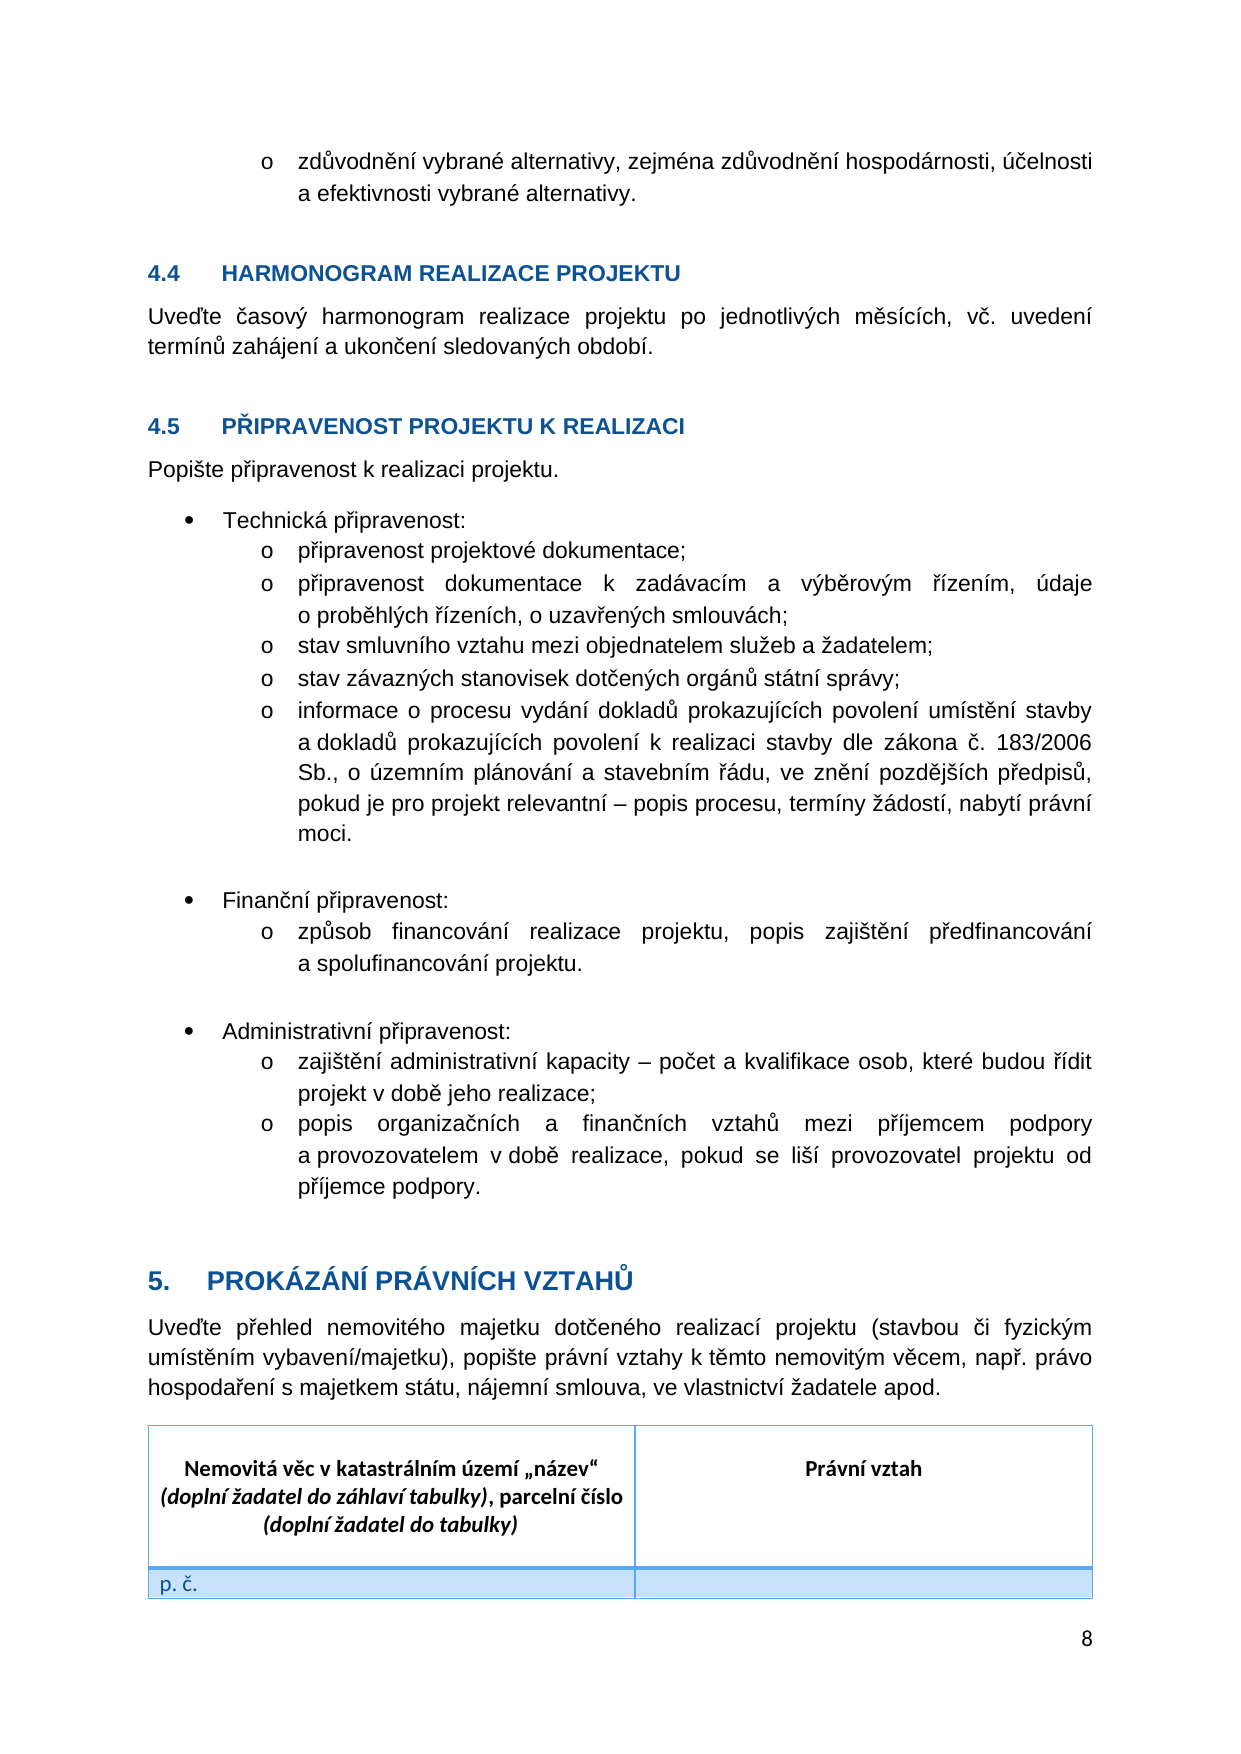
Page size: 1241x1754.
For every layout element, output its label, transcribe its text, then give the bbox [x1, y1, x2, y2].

table_cell p. č. [149, 1570, 634, 1597]
table_header Nemovitá věc v katastrálním území „název“ (doplní žadatel do záhlaví tabulky), parcelní číslo (doplní žadatel do tabulky) [149, 1426, 634, 1566]
list způsob financování realizace projektu, popis zajištění předfinancování a spolufinancování projektu. [260, 918, 1093, 976]
list stav smluvního vztahu mezi objednatelem služeb a žadatelem; [260, 632, 1093, 660]
list Administrativní připravenost: [185, 1018, 1093, 1044]
table_cell [636, 1570, 1092, 1597]
list zajištění administrativní kapacity – počet a kvalifikace osob, které budou řídit projekt v době jeho realizace; [260, 1048, 1093, 1106]
list popis organizačních a finančních vztahů mezi příjemcem podpory a provozovatelem v době realizace, pokud se liší provozovatel projektu od příjemce podpory. [260, 1110, 1093, 1199]
subtitle 4.4 harmonogram realizace projektu [148, 260, 1093, 286]
list informace o procesu vydání dokladů prokazujících povolení umístění stavby a dokladů prokazujících povolení k realizaci stavby dle zákona č. 183/2006 Sb., o územním plánování a stavebním řádu, ve znění pozdějších předpisů, pokud je pro projekt relevantní – popis procesu, termíny žádostí, nabytí právní moci. [260, 697, 1093, 846]
text Uveďte časový harmonogram realizace projektu po jednotlivých měsících, vč. uvedení termínů zahájení a ukončení sledovaných období. [148, 303, 1093, 359]
subtitle prokázání právních vztahů [148, 1265, 1093, 1297]
text Uveďte přehled nemovitého majetku dotčeného realizací projektu (stavbou či fyzickým umístěním vybavení/majetku), popište právní vztahy k těmto nemovitým věcem, např. právo hospodaření s majetkem státu, nájemní smlouva, ve vlastnictví žadatele apod. [148, 1314, 1093, 1401]
table_header Právní vztah [636, 1426, 1092, 1566]
list Technická připravenost: [185, 507, 1093, 533]
list Finanční připravenost: [185, 887, 1093, 914]
list připravenost dokumentace k zadávacím a výběrovým řízením, údaje o proběhlých řízeních, o uzavřených smlouvách; [260, 569, 1093, 628]
list zdůvodnění vybrané alternativy, zejména zdůvodnění hospodárnosti, účelnosti a efektivnosti vybrané alternativy. [260, 148, 1093, 206]
text Popište připravenost k realizaci projektu. [148, 456, 1093, 482]
list stav závazných stanovisek dotčených orgánů státní správy; [260, 664, 1093, 693]
subtitle 4.5 PŘIPRAVENOST PROJEKTU K REALIZACI [148, 413, 1093, 439]
list připravenost projektové dokumentace; [260, 537, 1093, 565]
